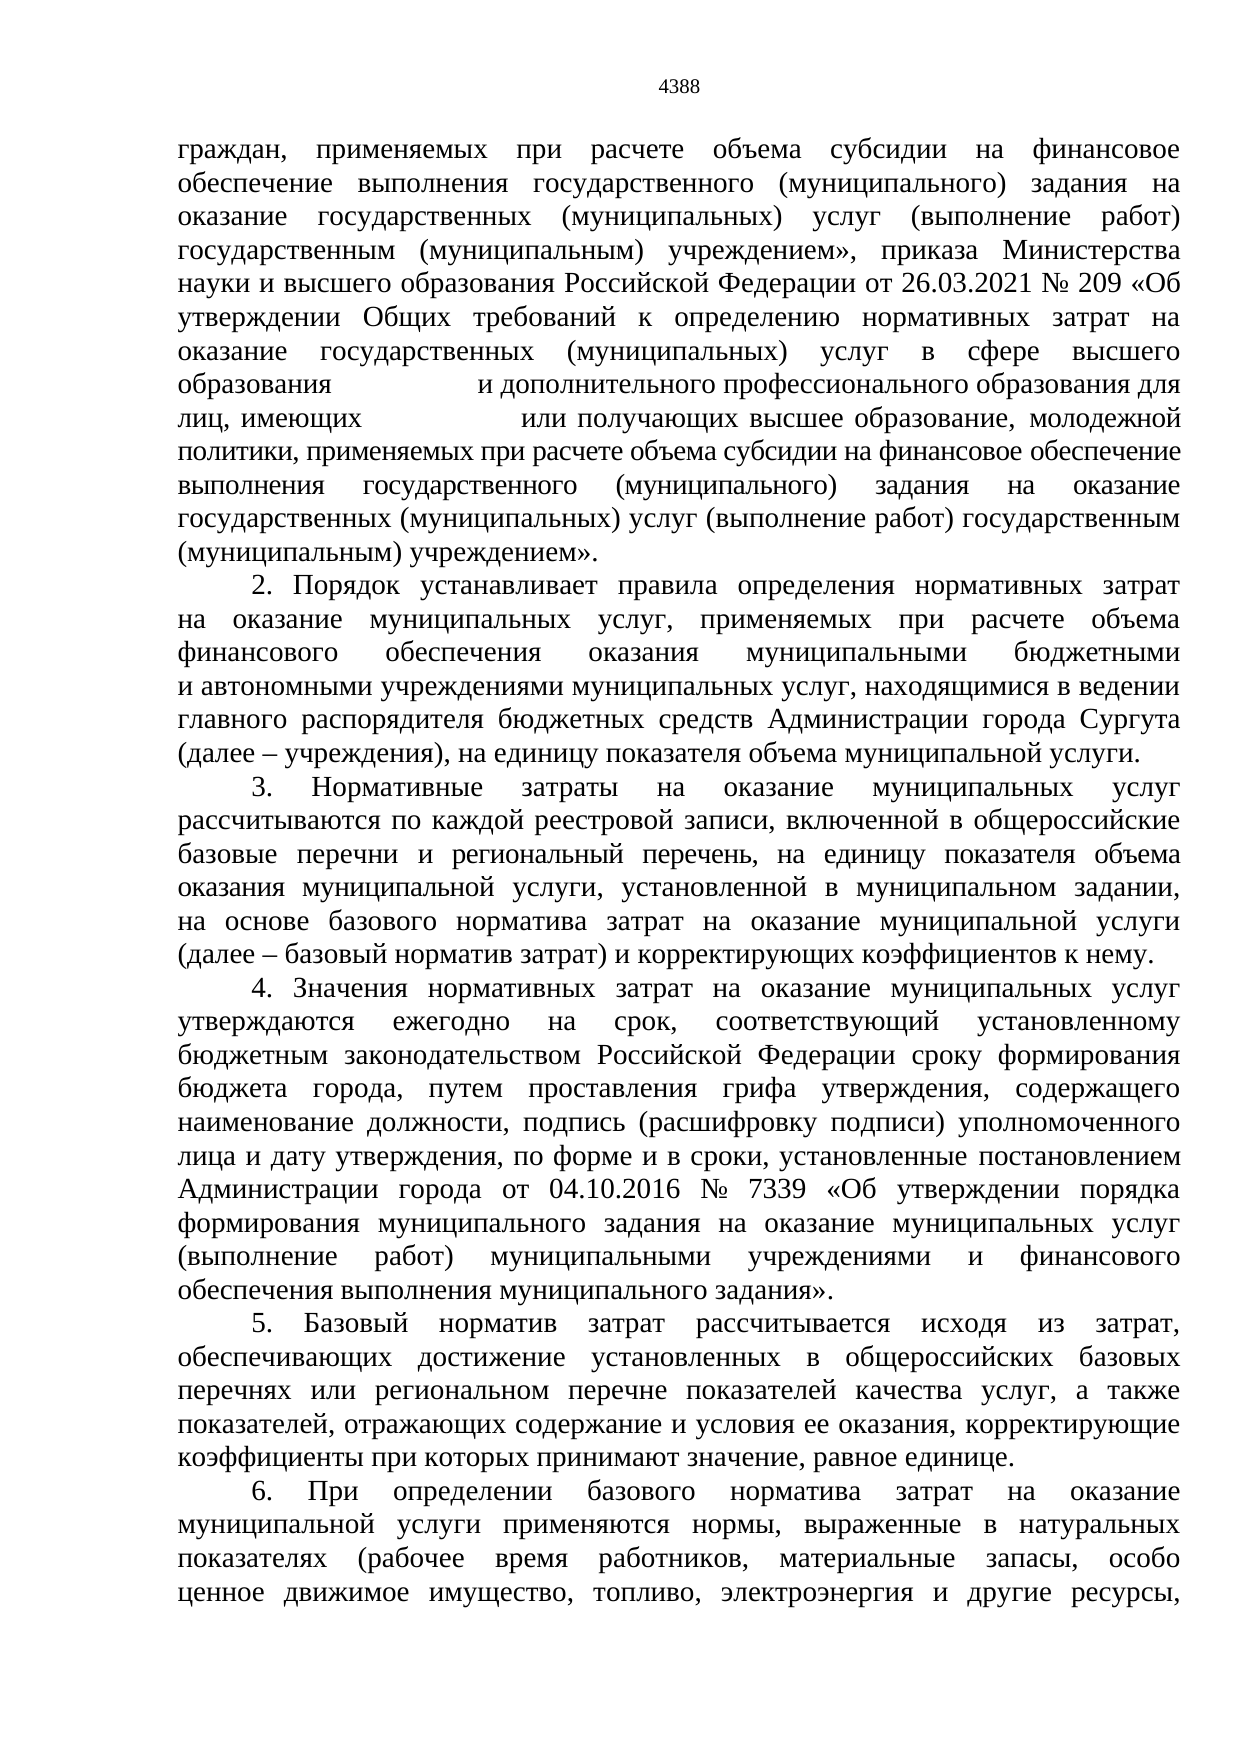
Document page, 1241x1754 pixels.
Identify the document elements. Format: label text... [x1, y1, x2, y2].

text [177, 131, 1181, 567]
text 4. Значения нормативных затрат на оказание муниципальных услуг утверждаются ежегодно на срок, соответствующий установленному бюджетным законодательством Российской Федерации сроку формирования бюджета города, путем проставления грифа утверждения, содержащего наименование должности, подпись (расшифровку подписи) уполномоченного лица и дату утверждения, по форме и в сроки, установленные постановлением Администрации города от 04.10.2016 № 7339 «Об утверждении порядка формирования муниципального задания на оказание муниципальных услуг (выполнение работ) муниципальными учреждениями и финансового обеспечения выполнения муниципального задания». [177, 970, 1181, 1305]
text 3. Нормативные затраты на оказание муниципальных услуг рассчитываются по каждой реестровой записи, включенной в общероссийские базовые перечни и региональный перечень, на единицу показателя объема оказания муниципальной услуги, установленной в муниципальном задании, на основе базового норматива затрат на оказание муниципальной услуги (далее – базовый норматив затрат) и корректирующих коэффициентов к нему. [177, 769, 1181, 970]
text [177, 1473, 1181, 1607]
text 5. Базовый норматив затрат рассчитывается исходя из затрат, обеспечивающих достижение установленных в общероссийских базовых перечнях или региональном перечне показателей качества услуг, а также показателей, отражающих содержание и условия ее оказания, корректирующие коэффициенты при которых принимают значение, равное единице. [177, 1305, 1181, 1473]
text 2. Порядок устанавливает правила определения нормативных затрат на оказание муниципальных услуг, применяемых при расчете объема финансового обеспечения оказания муниципальными бюджетными и автономными учреждениями муниципальных услуг, находящимися в ведении главного распорядителя бюджетных средств Администрации города Сургута (далее – учреждения), на единицу показателя объема муниципальной услуги. [177, 567, 1181, 769]
